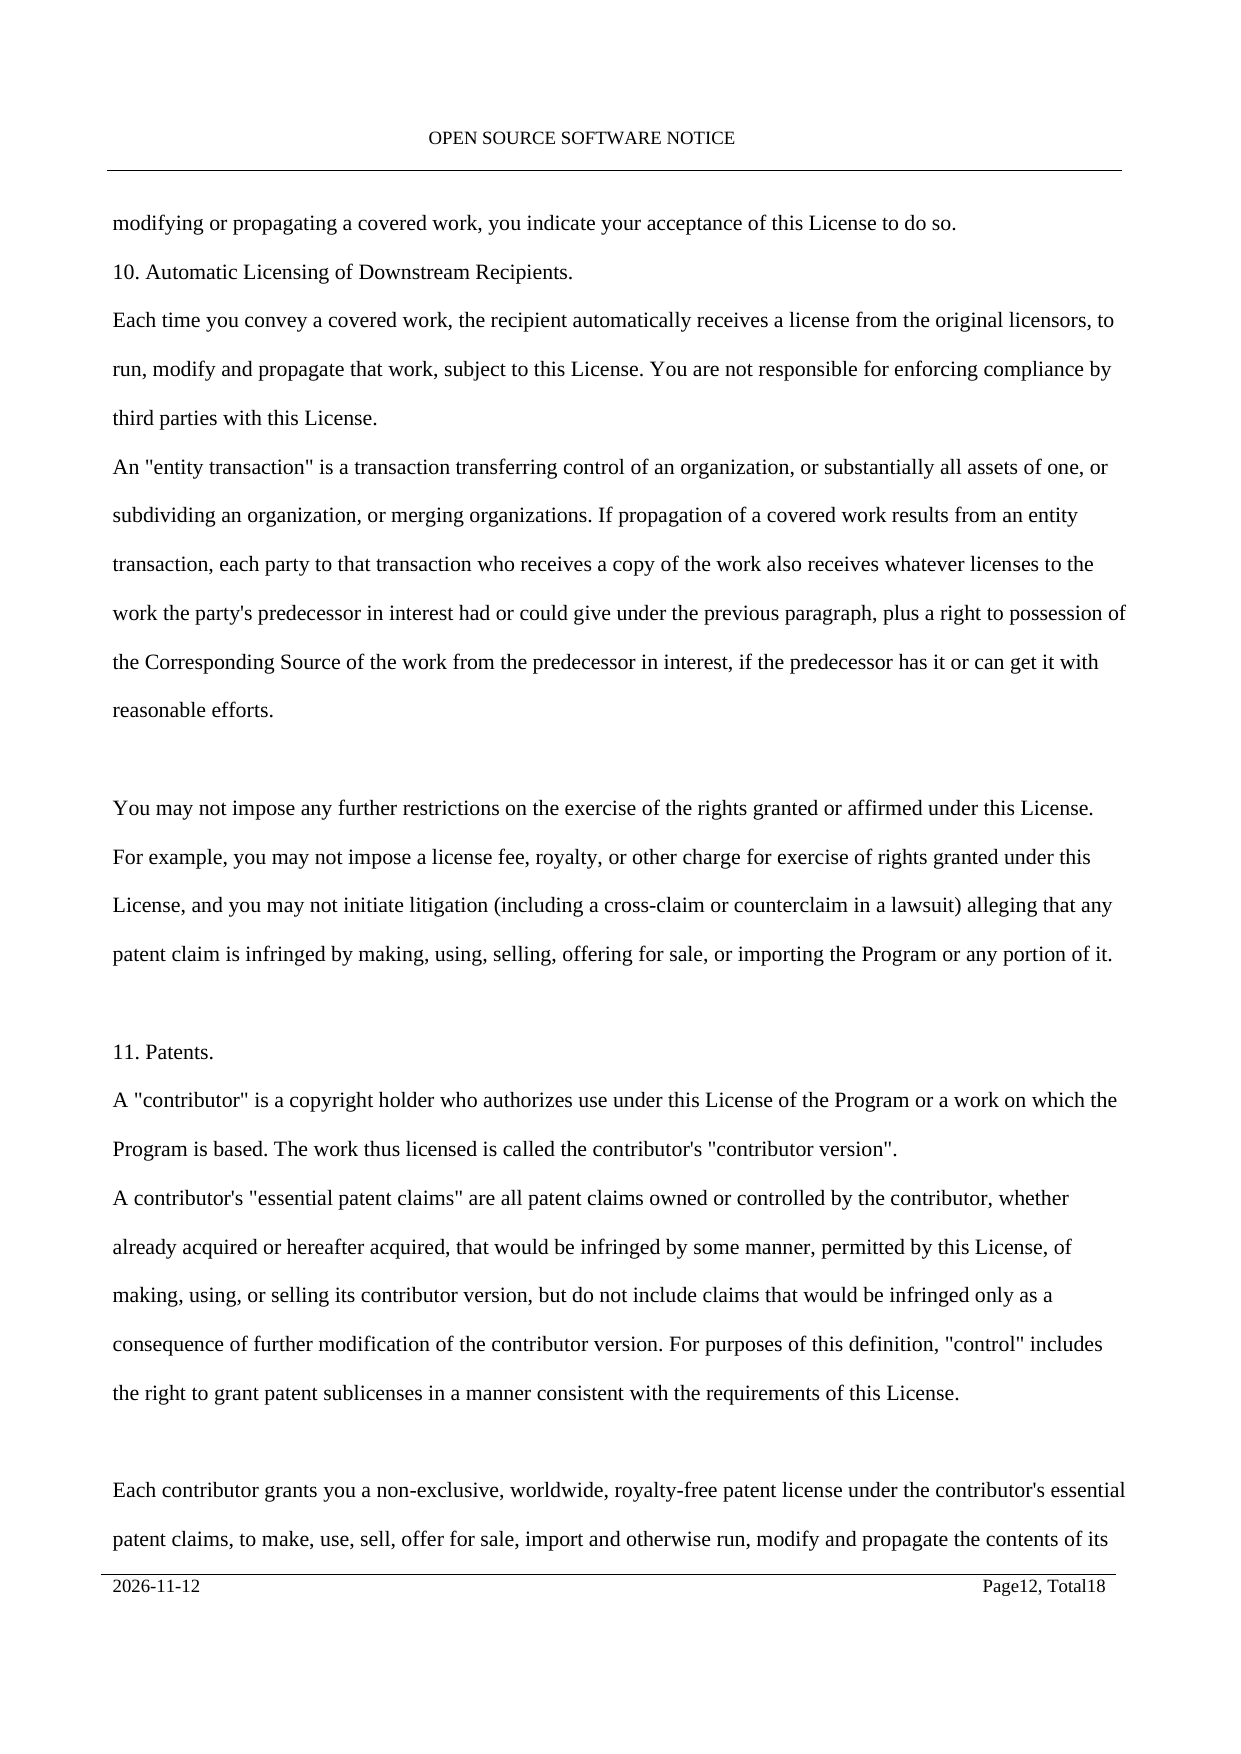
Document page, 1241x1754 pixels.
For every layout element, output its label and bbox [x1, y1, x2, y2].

text [112, 206, 1128, 1555]
